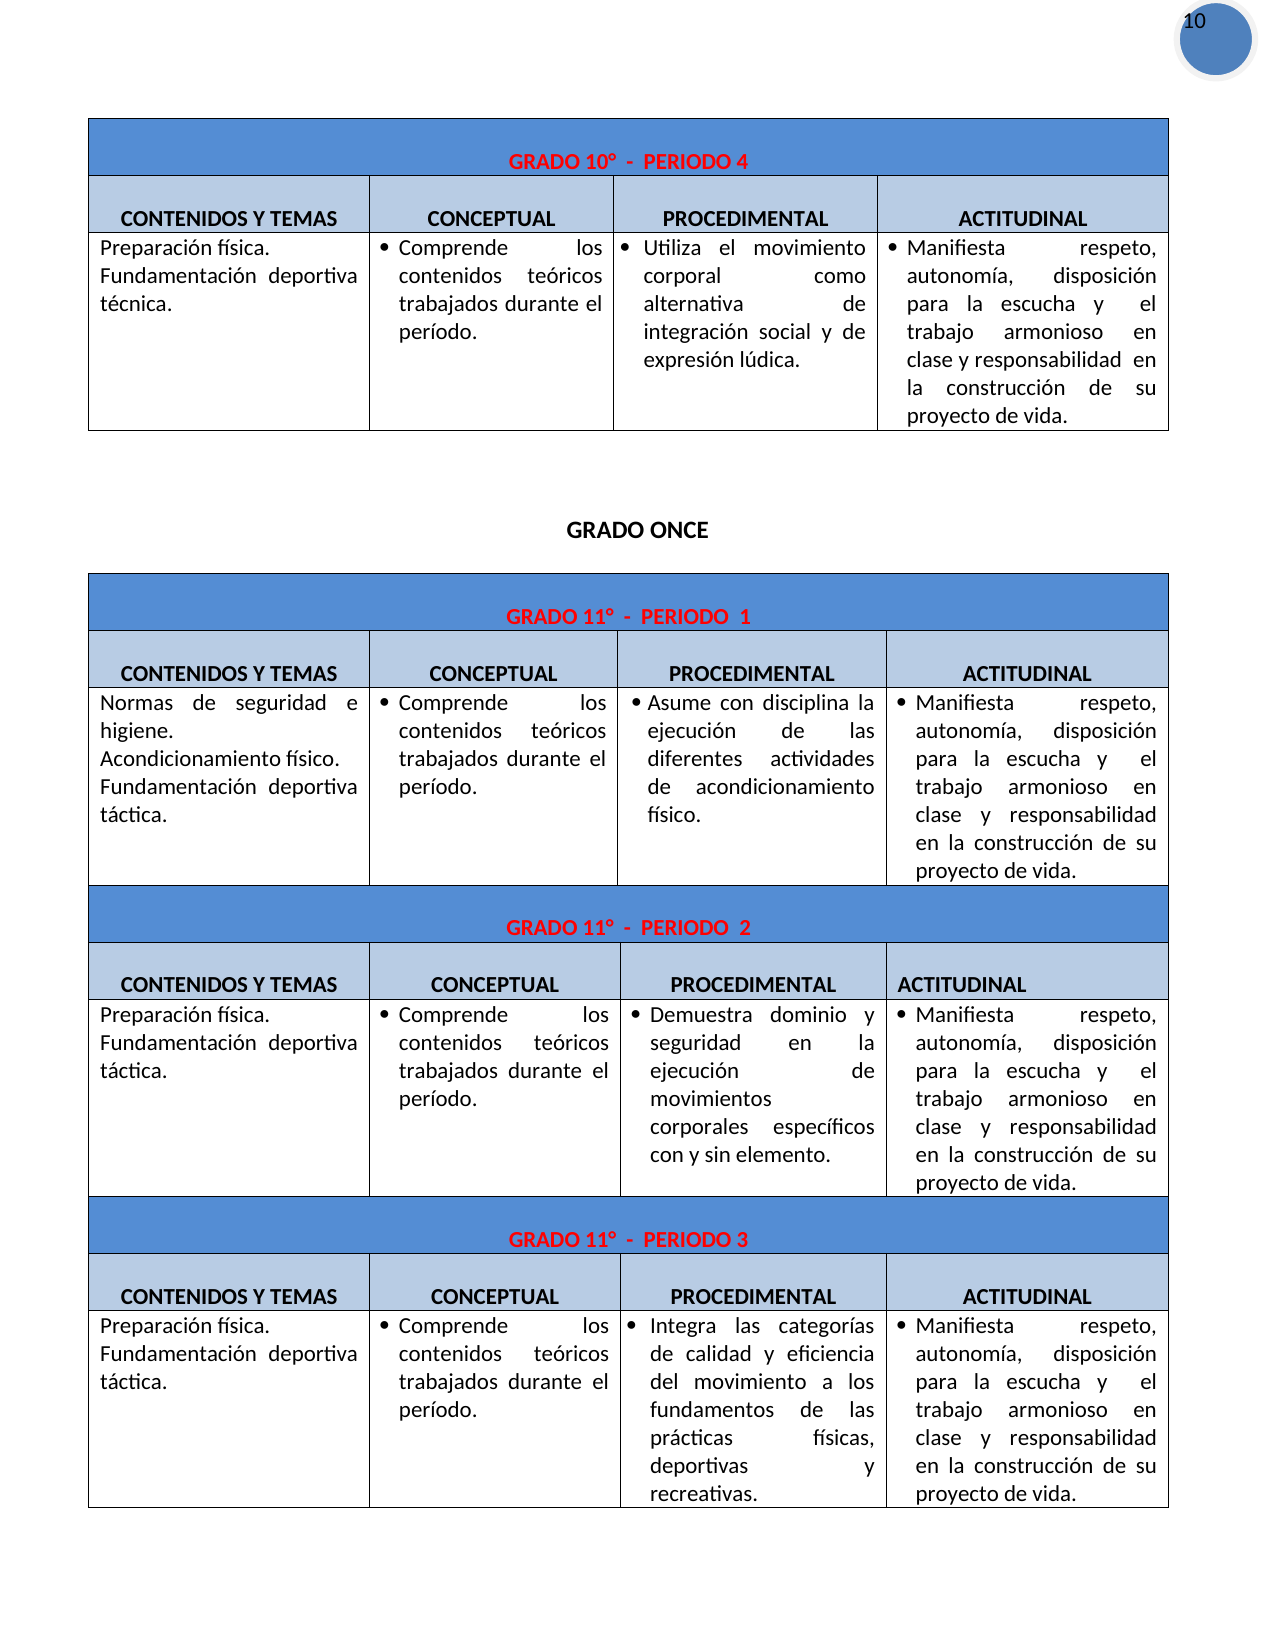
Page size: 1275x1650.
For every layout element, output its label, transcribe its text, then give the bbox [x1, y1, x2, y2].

table_cell PROCEDIMENTAL [621, 943, 886, 999]
table_cell GRADO 11° - PERIODO 3 [89, 1197, 1168, 1253]
table_cell CONCEPTUAL [370, 631, 617, 687]
table_cell ACTITUDINAL [887, 631, 1168, 687]
table_cell Comprende los contenidos teóricos trabajados durante el período. [370, 1000, 620, 1196]
table_cell Comprende los contenidos teóricos trabajados durante el período. [370, 688, 617, 884]
table_cell Normas de seguridad e higiene. Acondicionamiento físico. Fundamentación deportiva táctica. [89, 688, 369, 884]
table_cell ACTITUDINAL [878, 176, 1168, 232]
table_cell Asume con disciplina la ejecución de las diferentes actividades de acondicionamiento físico. [618, 688, 886, 884]
table_cell CONTENIDOS Y TEMAS [89, 1254, 369, 1310]
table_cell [887, 1311, 1168, 1507]
table_cell ACTITUDINAL [887, 1254, 1168, 1310]
table_cell PROCEDIMENTAL [618, 631, 886, 687]
table_cell Integra las categorías de calidad y eficiencia del movimiento a los fundamentos de las prácticas físicas, deportivas y recreativas. [621, 1311, 886, 1507]
table_cell CONTENIDOS Y TEMAS [89, 631, 369, 687]
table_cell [370, 233, 613, 429]
table_cell PROCEDIMENTAL [621, 1254, 886, 1310]
table_cell CONTENIDOS Y TEMAS [89, 943, 369, 999]
table_cell GRADO 10° - PERIODO 4 [89, 119, 1168, 175]
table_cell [878, 233, 1168, 429]
table_cell Demuestra dominio y seguridad en la ejecución de movimientos corporales específicos con y sin elemento. [621, 1000, 886, 1196]
table_cell ACTITUDINAL [887, 943, 1168, 999]
table_cell GRADO 11° - PERIODO 2 [89, 886, 1168, 942]
table_cell CONCEPTUAL [370, 1254, 620, 1310]
table_cell Utiliza el movimiento corporal como alternativa de integración social y de expresión lúdica. [614, 233, 877, 429]
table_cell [89, 233, 369, 429]
table_cell CONTENIDOS Y TEMAS [89, 176, 369, 232]
table_header GRADO 11° - PERIODO 1 [89, 574, 1168, 630]
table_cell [370, 1311, 620, 1507]
table_cell CONCEPTUAL [370, 943, 620, 999]
table_cell Preparación física. Fundamentación deportiva táctica. [89, 1000, 369, 1196]
table_cell PROCEDIMENTAL [614, 176, 877, 232]
table_cell CONCEPTUAL [370, 176, 613, 232]
text GRADO ONCE [118, 514, 1157, 545]
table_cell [89, 1311, 369, 1507]
